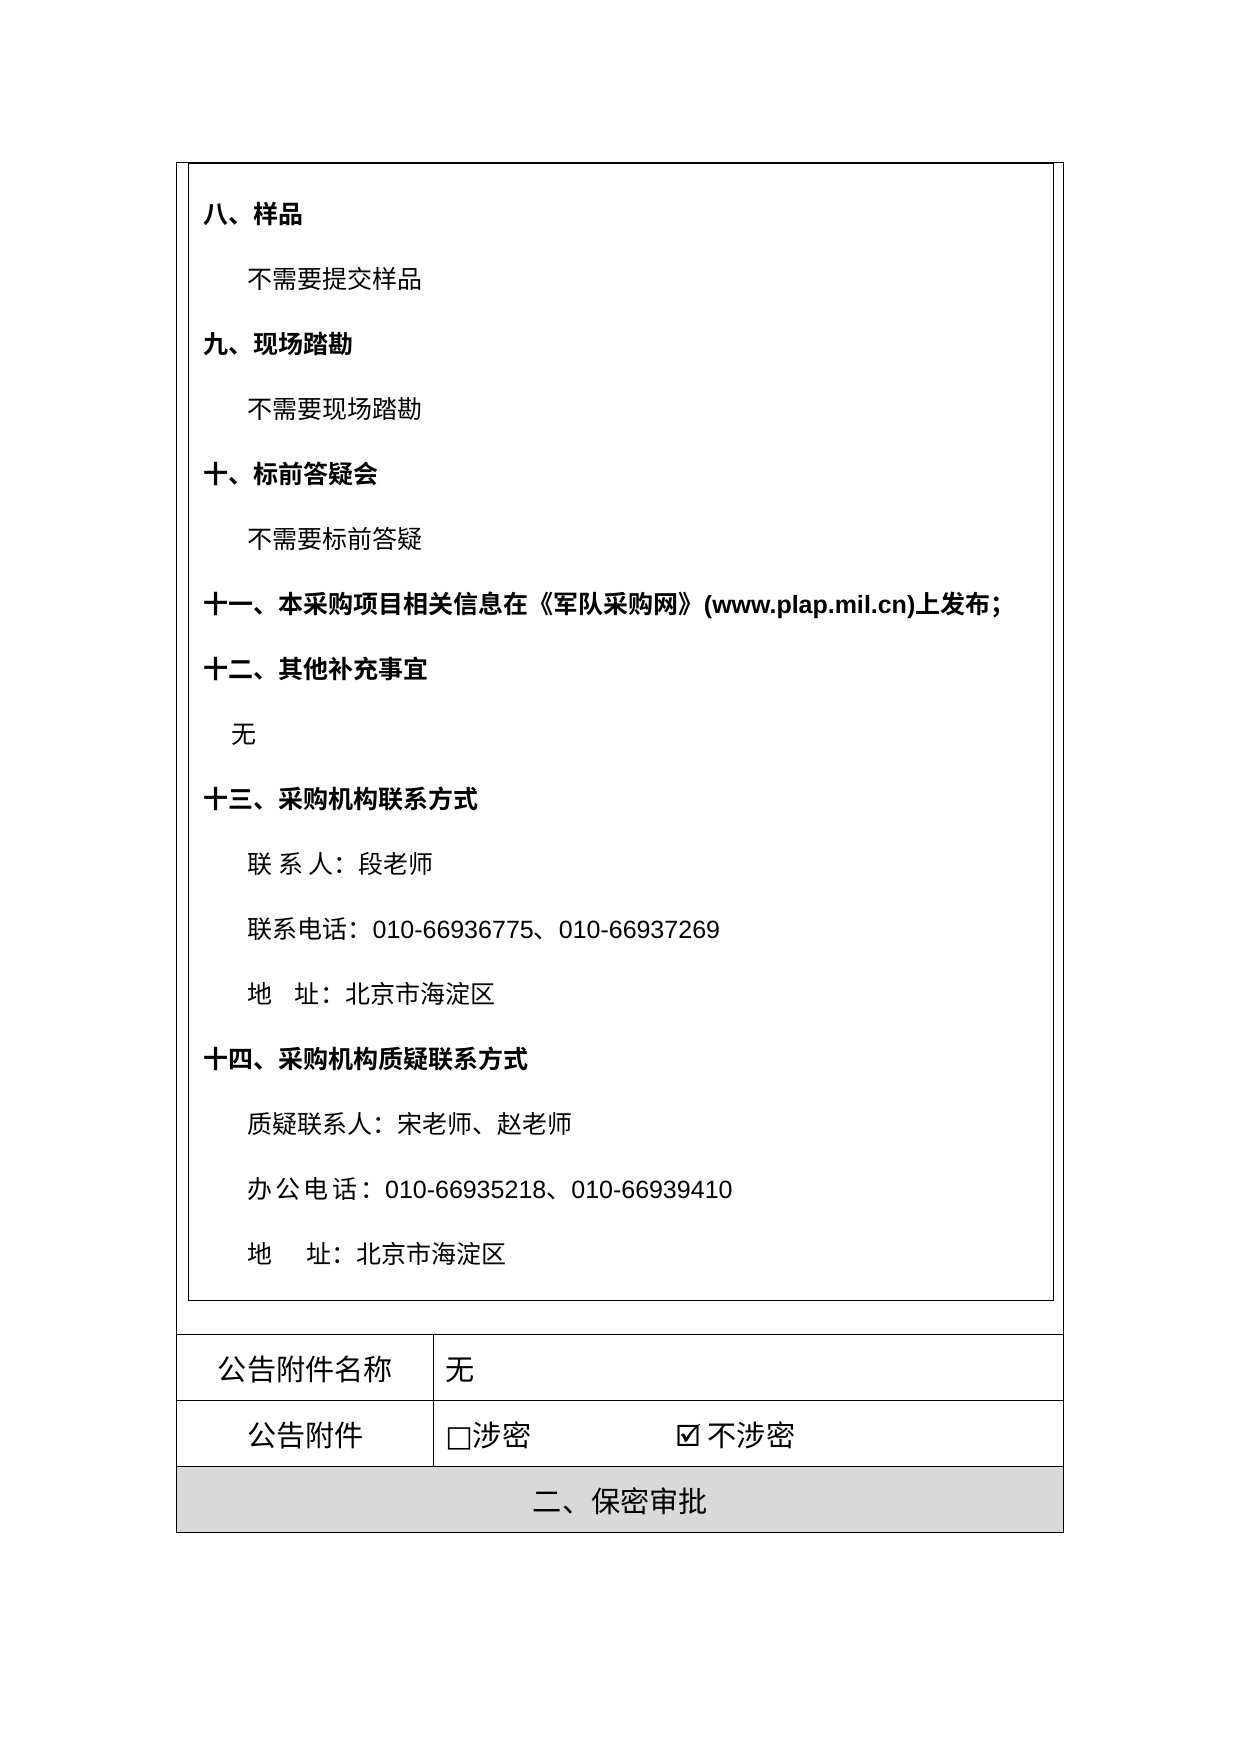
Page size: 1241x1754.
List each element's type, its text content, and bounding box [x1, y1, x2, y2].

table_cell 公告附件名称 [177, 1335, 433, 1400]
table_cell □涉密 不涉密 [434, 1401, 1063, 1466]
table_cell 无 [434, 1335, 1063, 1400]
table_cell [177, 163, 1063, 1334]
table_cell 公告附件 [177, 1401, 433, 1466]
table_cell 二、保密审批 [177, 1467, 1063, 1532]
